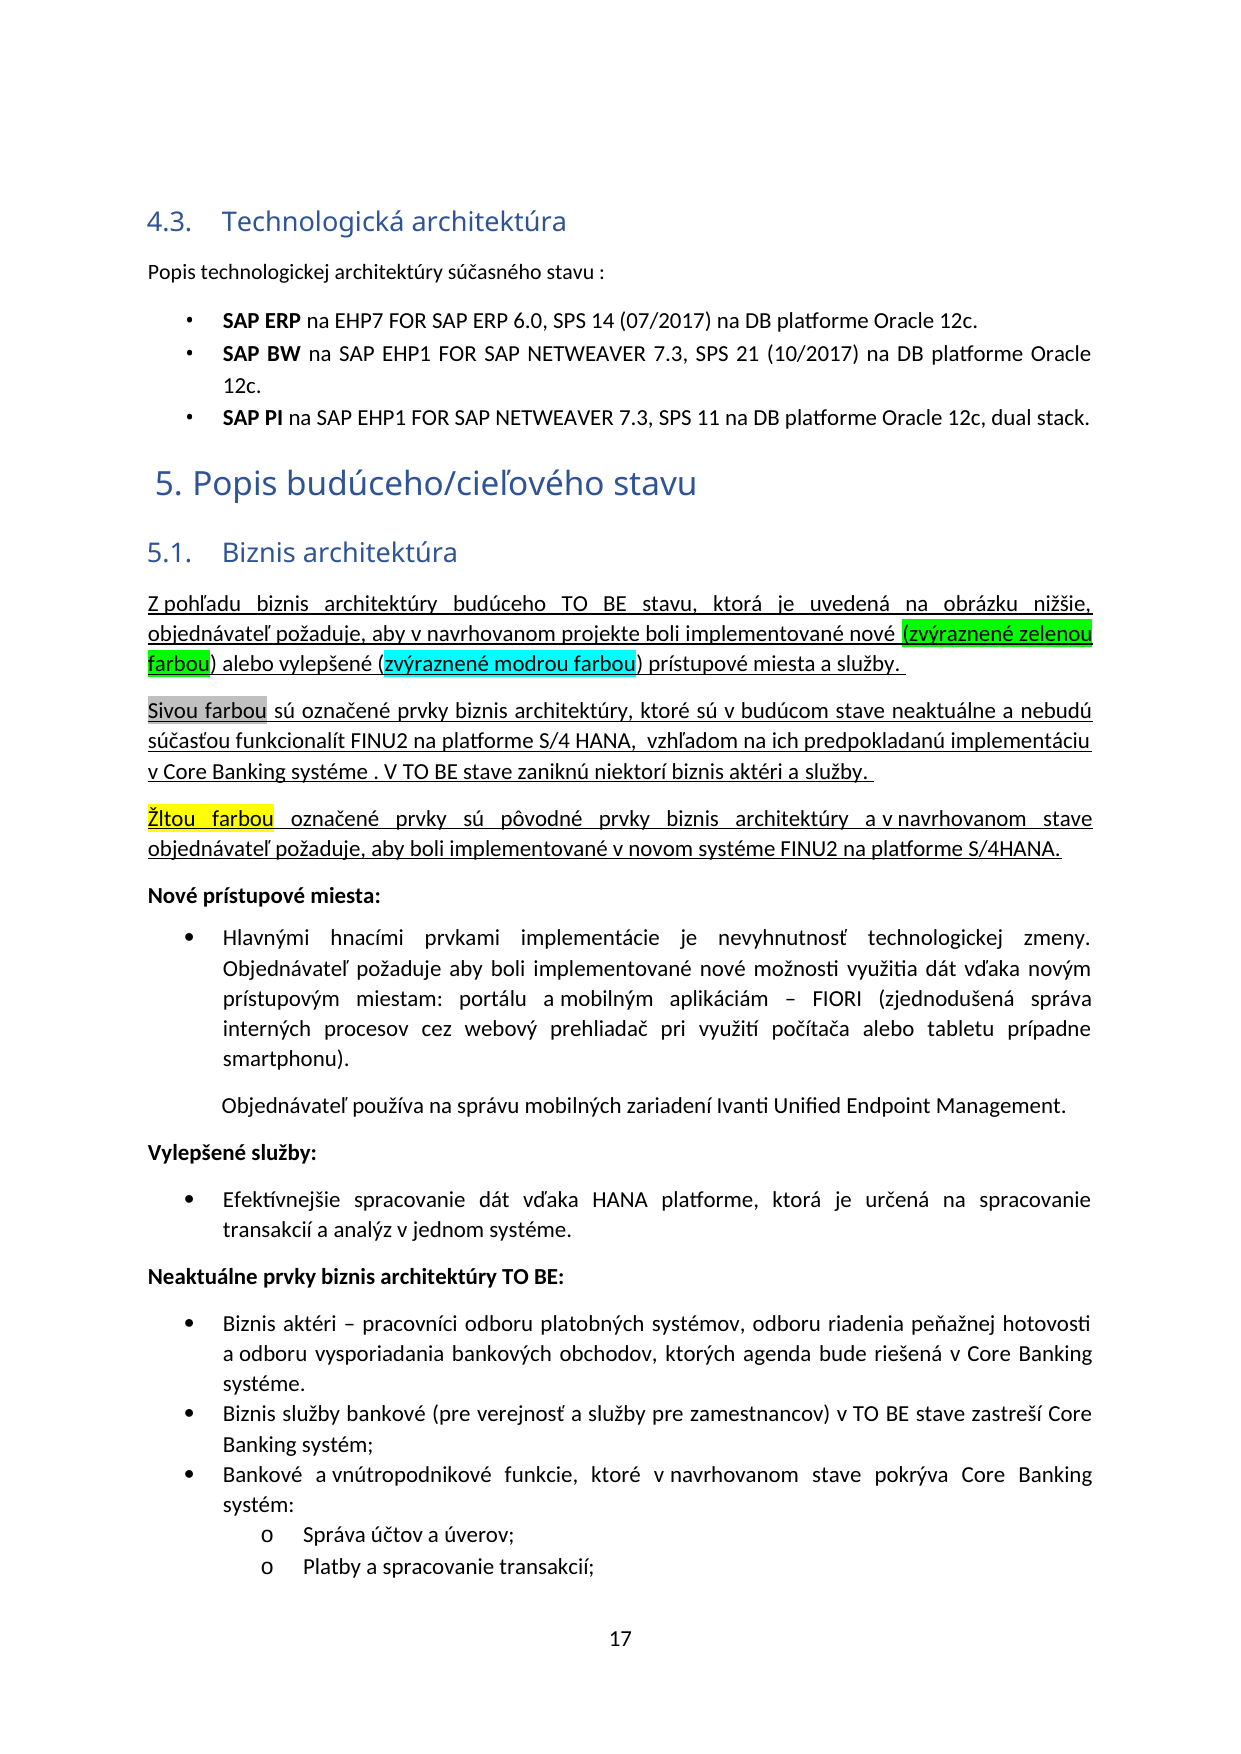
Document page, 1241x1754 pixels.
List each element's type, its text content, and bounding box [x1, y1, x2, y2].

list SAP BW na SAP EHP1 FOR SAP NETWEAVER 7.3, SPS 21 (10/2017) na DB platforme Oracle 12c. [185, 337, 1092, 399]
list Biznis služby bankové (pre verejnosť a služby pre zamestnancov) v TO BE stave zastreší Core Banking systém; [185, 1399, 1092, 1458]
list SAP ERP na EHP7 FOR SAP ERP 6.0, SPS 14 (07/2017) na DB platforme Oracle 12c. [185, 304, 1092, 335]
text Popis technologickej architektúry súčasného stavu : [148, 258, 1092, 285]
list Bankové a vnútropodnikové funkcie, ktoré v navrhovanom stave pokrýva Core Banking systém: [185, 1460, 1092, 1518]
text Sivou farbou sú označené prvky biznis architektúry, ktoré sú v budúcom stave neaktuálne a nebudú súčasťou funkcionalít FINU2 na platforme S/4 HANA, vzhľadom na ich predpokladanú implementáciu v Core Banking systéme . V TO BE stave zaniknú niektorí biznis aktéri a služby. [148, 722, 1092, 751]
list Hlavnými hnacími prvkami implementácie je nevyhnutnosť technologickej zmeny. Objednávateľ požaduje aby boli implementované nové možnosti využitia dát vďaka novým prístupovým miestam: portálu a mobilným aplikáciám – FIORI (zjednodušená správa interných procesov cez webový prehliadač pri využití počítača alebo tabletu prípadne smartphonu). [185, 923, 1092, 1072]
text Neaktuálne prvky biznis architektúry TO BE: [148, 1262, 1092, 1290]
subtitle Technologická architektúra [147, 203, 1092, 240]
list Platby a spracovanie transakcií; [260, 1552, 1092, 1581]
list Efektívnejšie spracovanie dát vďaka HANA platforme, ktorá je určená na spracovanie transakcií a analýz v jednom systéme. [185, 1185, 1092, 1243]
text Žltou farbou označené prvky sú pôvodné prvky biznis architektúry a v navrhovanom stave objednávateľ požaduje, aby boli implementované v novom systéme FINU2 na platforme S/4HANA. [274, 804, 1092, 828]
text Nové prístupové miesta: [148, 881, 1092, 909]
list SAP PI na SAP EHP1 FOR SAP NETWEAVER 7.3, SPS 11 na DB platforme Oracle 12c, dual stack. [185, 401, 1092, 432]
list Biznis aktéri – pracovníci odboru platobných systémov, odboru riadenia peňažnej hotovosti a odboru vysporiadania bankových obchodov, ktorých agenda bude riešená v Core Banking systéme. [185, 1309, 1092, 1397]
subtitle Biznis architektúra [147, 534, 1092, 571]
list Správa účtov a úverov; [260, 1520, 1092, 1549]
text Z pohľadu biznis architektúry budúceho TO BE stavu, ktorá je uvedená na obrázku nižšie, objednávateľ požaduje, aby v navrhovanom projekte boli implementované nové (zvýraznené zelenou farbou) alebo vylepšené (zvýraznené modrou farbou) prístupové miesta a služby. [148, 589, 1092, 613]
text Vylepšené služby: [148, 1138, 1092, 1166]
subtitle Popis budúceho/cieľového stavu [154, 460, 1092, 505]
text Sivou farbou sú označené prvky biznis architektúry, ktoré sú v budúcom stave neaktuálne a nebudú súčasťou funkcionalít FINU2 na platforme S/4 HANA, vzhľadom na ich predpokladanú implementáciu v Core Banking systéme . V TO BE stave zaniknú niektorí biznis aktéri a služby. [267, 696, 1092, 721]
text Z pohľadu biznis architektúry budúceho TO BE stavu, ktorá je uvedená na obrázku nižšie, objednávateľ požaduje, aby v navrhovanom projekte boli implementované nové (zvýraznené zelenou farbou) alebo vylepšené (zvýraznené modrou farbou) prístupové miesta a služby. [148, 645, 1092, 677]
text Žltou farbou označené prvky sú pôvodné prvky biznis architektúry a v navrhovanom stave objednávateľ požaduje, aby boli implementované v novom systéme FINU2 na platforme S/4HANA. [148, 829, 1092, 862]
text Objednávateľ používa na správu mobilných zariadení Ivanti Unified Endpoint Management. [185, 1091, 1092, 1119]
text Z pohľadu biznis architektúry budúceho TO BE stavu, ktorá je uvedená na obrázku nižšie, objednávateľ požaduje, aby v navrhovanom projekte boli implementované nové (zvýraznené zelenou farbou) alebo vylepšené (zvýraznené modrou farbou) prístupové miesta a služby. [148, 615, 1092, 643]
text Sivou farbou sú označené prvky biznis architektúry, ktoré sú v budúcom stave neaktuálne a nebudú súčasťou funkcionalít FINU2 na platforme S/4 HANA, vzhľadom na ich predpokladanú implementáciu v Core Banking systéme . V TO BE stave zaniknú niektorí biznis aktéri a služby. [148, 752, 1092, 785]
